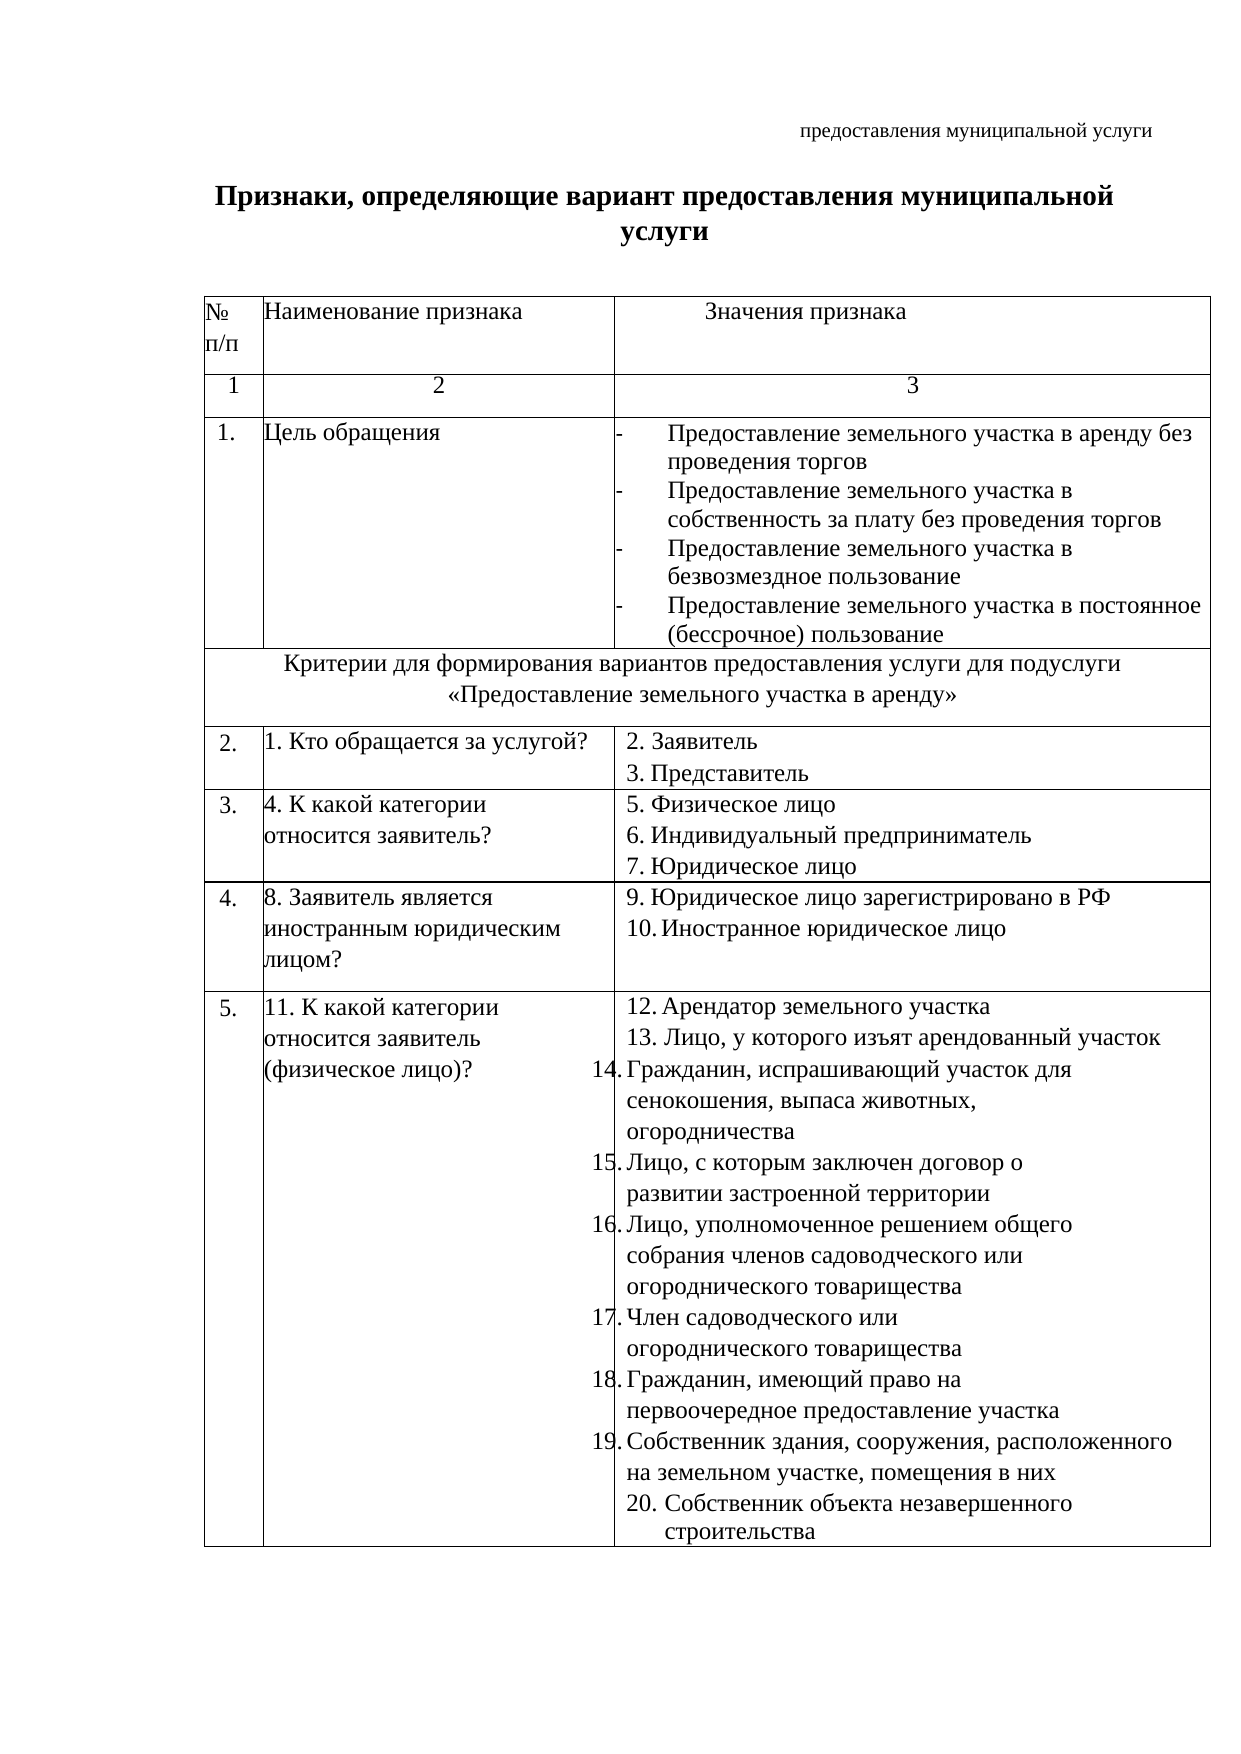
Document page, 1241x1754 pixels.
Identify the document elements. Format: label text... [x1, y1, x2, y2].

table_cell 1. Кто обращается за услугой? [264, 727, 614, 788]
table_cell Арендатор земельного участка Лицо, у которого изъят арендованный участок Гражданин, испрашивающий участок для сенокошения, выпаса животных, огородничества Лицо, с которым заключен договор о развитии застроенной территории Лицо, уполномоченное решением общего собрания членов садоводческого или огороднического товарищества Член садоводческого или огороднического товарищества Гражданин, имеющий право на первоочередное предоставление участка Собственник здания, сооружения, расположенного на земельном участке, помещения в них Собственник объекта незавершенного строительства [615, 992, 1210, 1546]
table_cell 3 [615, 375, 1210, 417]
table_cell 2 [264, 375, 614, 417]
table_cell 1. [205, 418, 263, 648]
table_cell 11. К какой категории относится заявитель (физическое лицо)? [264, 992, 614, 1546]
table_cell 4. [205, 883, 263, 991]
table_cell 8. Заявитель является иностранным юридическим лицом? [264, 883, 614, 991]
table_cell 2. [205, 727, 263, 788]
table_cell 1 [205, 375, 263, 417]
table_cell Цель обращения [264, 418, 614, 648]
table_cell Физическое лицо Индивидуальный предприниматель Юридическое лицо [615, 790, 1210, 881]
table_header № п/п [205, 297, 263, 374]
table_cell 4. К какой категории относится заявитель? [264, 790, 614, 881]
table_cell 5. [205, 992, 263, 1546]
table_cell Юридическое лицо зарегистрировано в РФ Иностранное юридическое лицо [615, 883, 1210, 991]
table_cell Критерии для формирования вариантов предоставления услуги для подуслуги «Предоставление земельного участка в аренду» [205, 649, 1210, 726]
table_header Наименование признака [264, 297, 614, 374]
table_cell 3. [205, 790, 263, 881]
text предоставления муниципальной услуги [768, 118, 1152, 142]
table_cell Предоставление земельного участка в аренду без проведения торгов Предоставление земельного участка в собственность за плату без проведения торгов Предоставление земельного участка в безвозмездное пользование Предоставление земельного участка в постоянное (бессрочное) пользование [615, 418, 1210, 648]
text Признаки, определяющие вариант предоставления муниципальной услуги [177, 178, 1152, 247]
table_header Значения признака [615, 297, 1210, 374]
table_cell Заявитель Представитель [615, 727, 1210, 788]
